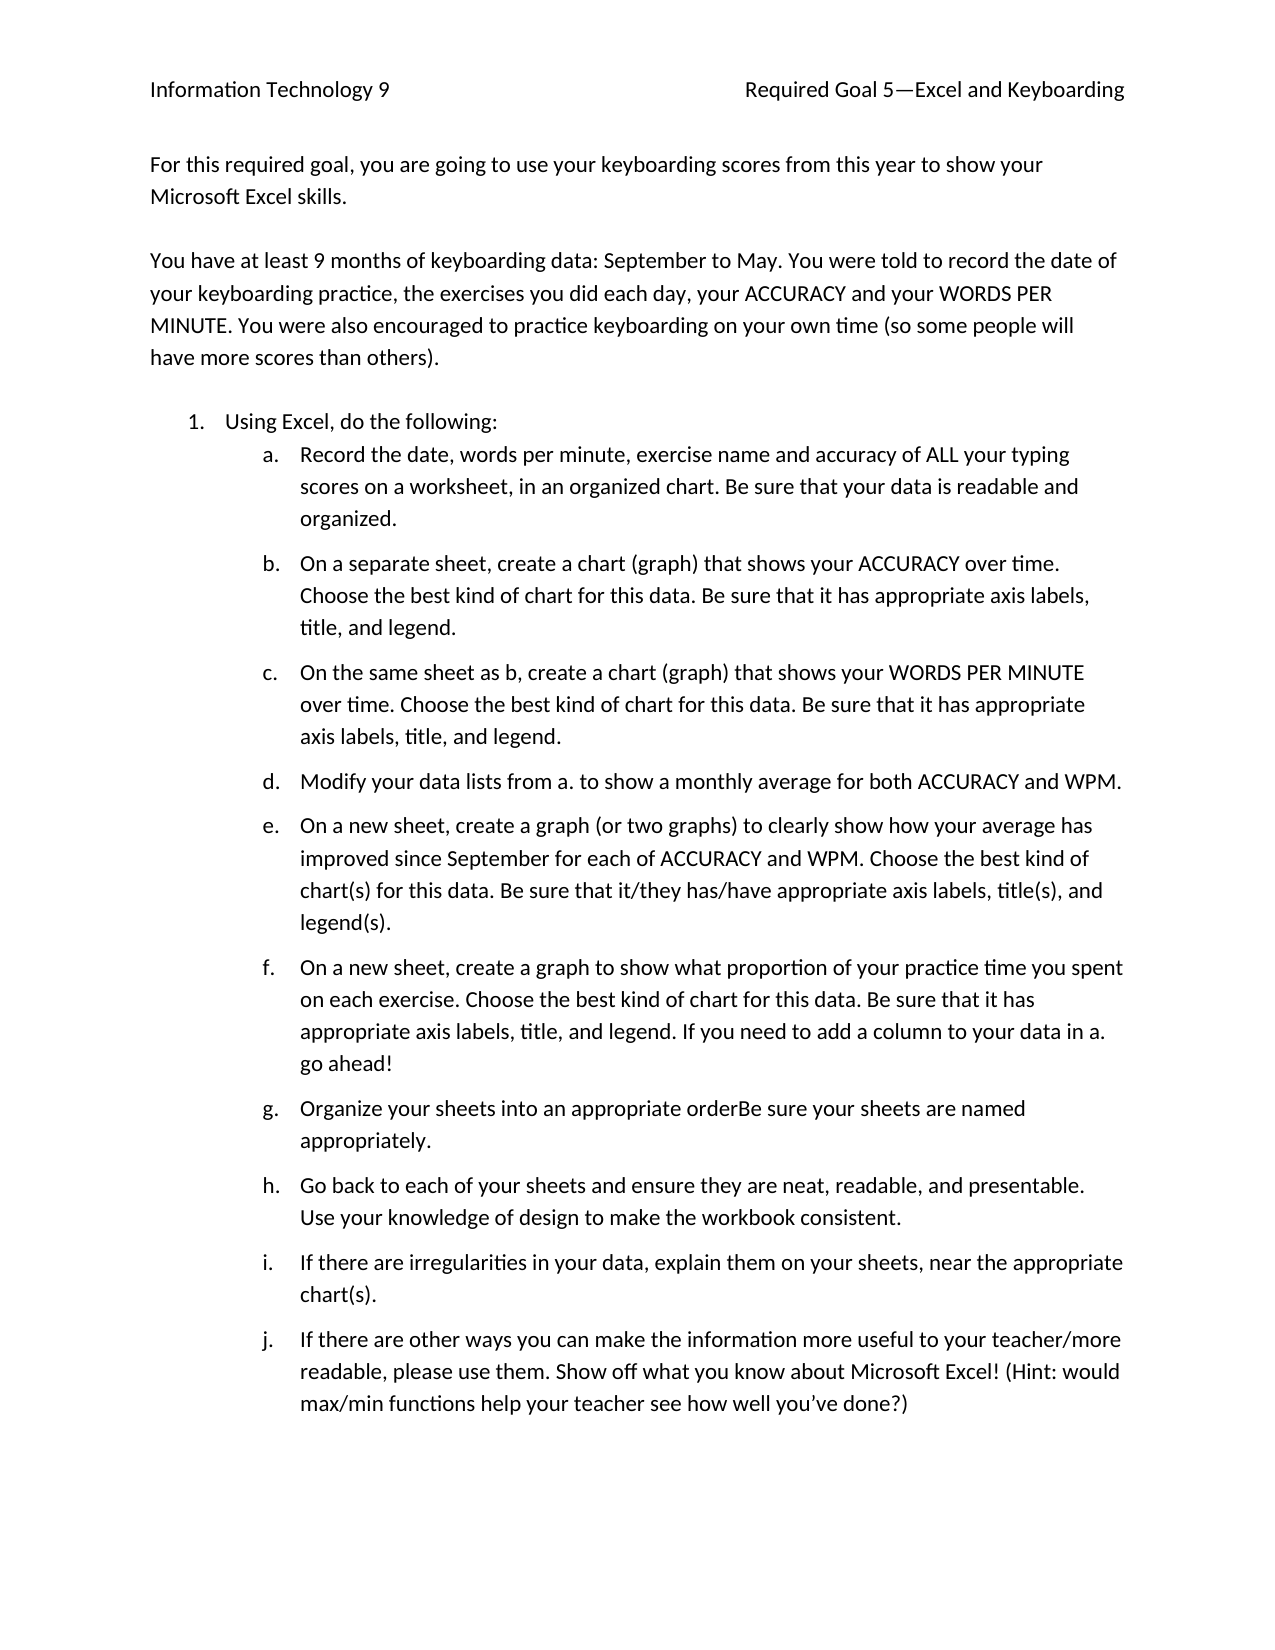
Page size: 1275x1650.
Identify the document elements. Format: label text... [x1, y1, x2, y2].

list Using Excel, do the following: [187, 407, 1125, 436]
list Record the date, words per minute, exercise name and accuracy of ALL your typing scores on a worksheet, in an organized chart. Be sure that your data is readable and organized. [262, 440, 1125, 532]
list On the same sheet as b, create a chart (graph) that shows your WORDS PER MINUTE over time. Choose the best kind of chart for this data. Be sure that it has appropriate axis labels, title, and legend. [262, 658, 1125, 750]
list On a new sheet, create a graph (or two graphs) to clearly show how your average has improved since September for each of ACCURACY and WPM. Choose the best kind of chart(s) for this data. Be sure that it/they has/have appropriate axis labels, title(s), and legend(s). [262, 812, 1125, 936]
list If there are irregularities in your data, explain them on your sheets, near the appropriate chart(s). [262, 1248, 1125, 1308]
list Organize your sheets into an appropriate orderBe sure your sheets are named appropriately. [262, 1094, 1125, 1154]
list On a separate sheet, create a chart (graph) that shows your ACCURACY over time. Choose the best kind of chart for this data. Be sure that it has appropriate axis labels, title, and legend. [262, 549, 1125, 641]
list Go back to each of your sheets and ensure they are neat, readable, and presentable. Use your knowledge of design to make the workbook consistent. [262, 1171, 1125, 1231]
list On a new sheet, create a graph to show what proportion of your practice time you spent on each exercise. Choose the best kind of chart for this data. Be sure that it has appropriate axis labels, title, and legend. If you need to add a column to your data in a. go ahead! [262, 953, 1125, 1077]
text For this required goal, you are going to use your keyboarding scores from this year to show your Microsoft Excel skills. [150, 150, 1125, 210]
list Modify your data lists from a. to show a monthly average for both ACCURACY and WPM. [262, 767, 1125, 795]
text You have at least 9 months of keyboarding data: September to May. You were told to record the date of your keyboarding practice, the exercises you did each day, your ACCURACY and your WORDS PER MINUTE. You were also encouraged to practice keyboarding on your own time (so some people will have more scores than others). [150, 247, 1125, 371]
list If there are other ways you can make the information more useful to your teacher/more readable, please use them. Show off what you know about Microsoft Excel! (Hint: would max/min functions help your teacher see how well you’ve done?) [262, 1325, 1125, 1417]
